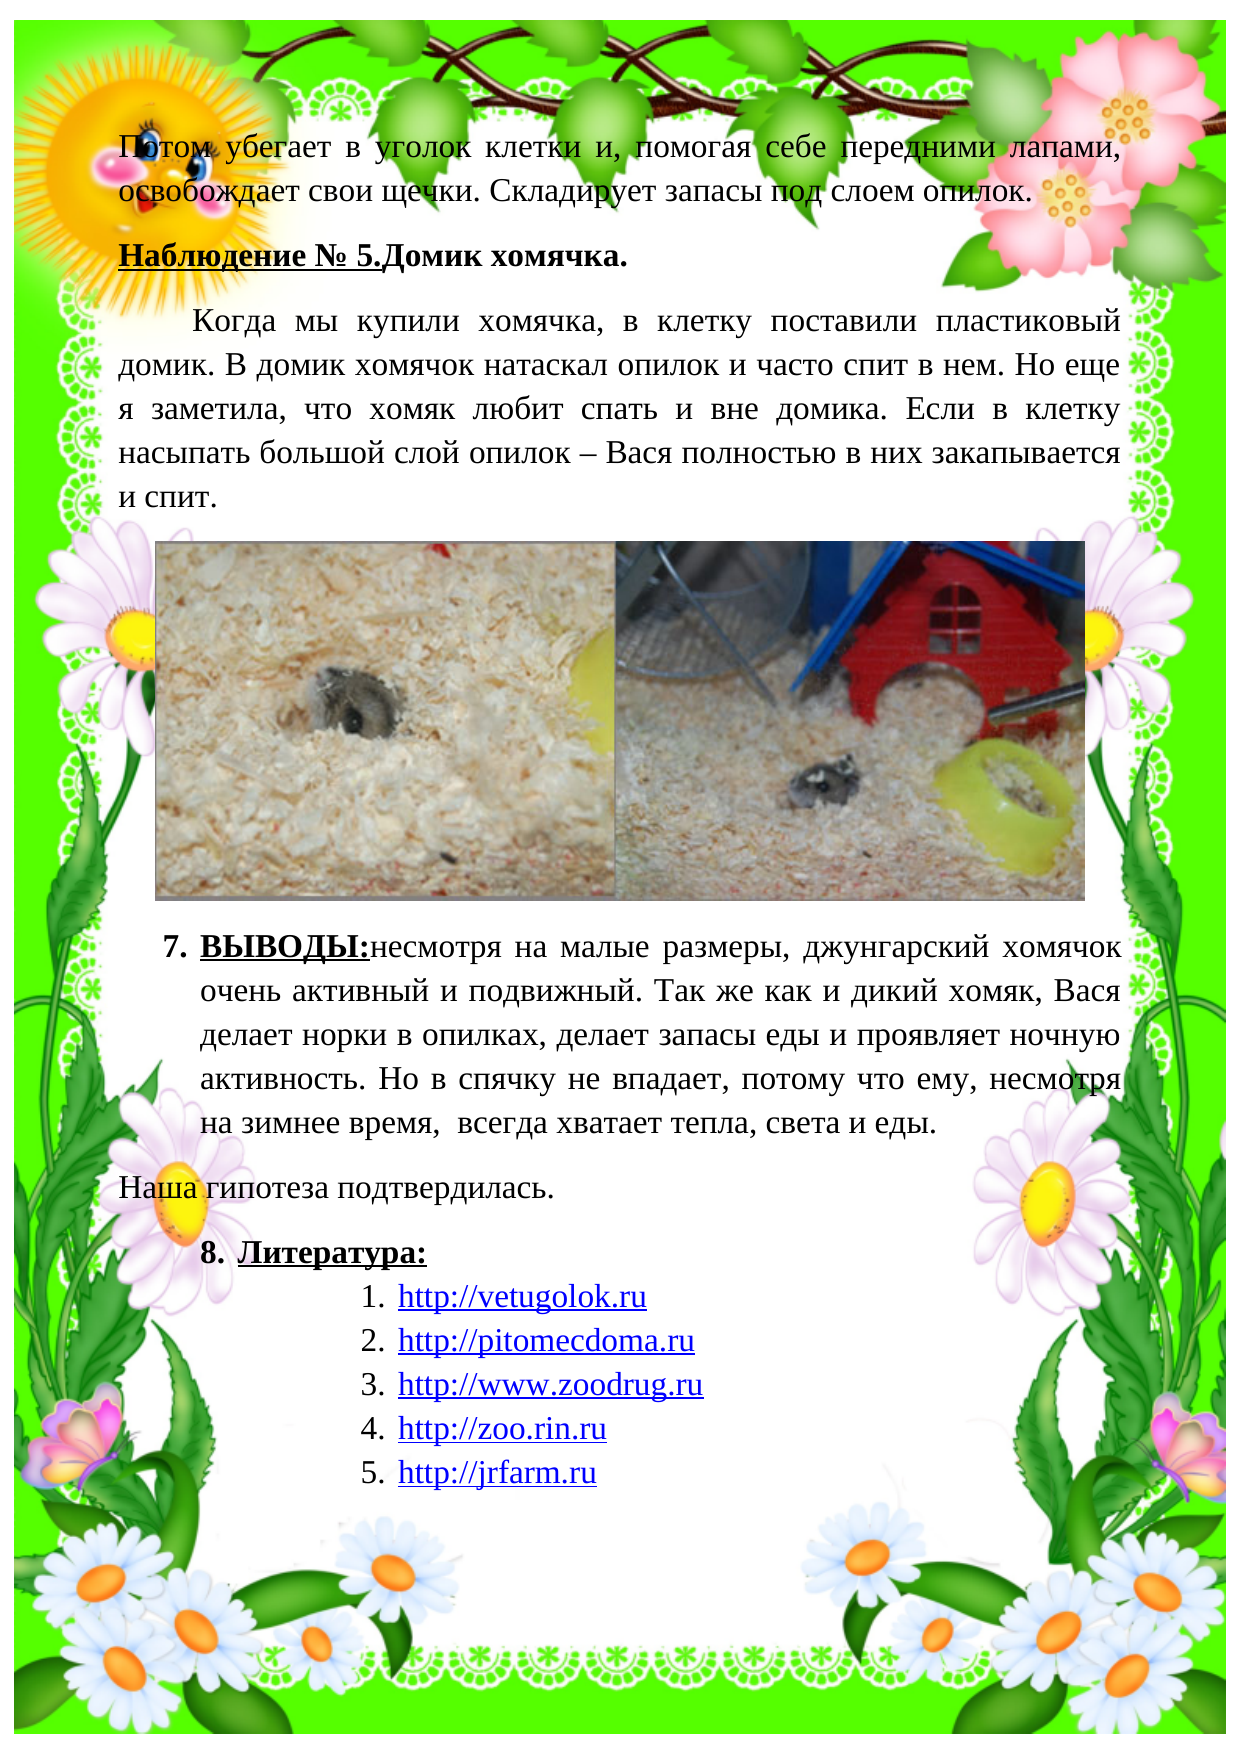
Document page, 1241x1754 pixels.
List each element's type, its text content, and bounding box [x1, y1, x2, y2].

list ВЫВОДЫ:несмотря на малые размеры, джунгарский хомячок очень активный и подвижный. Так же как и дикий хомяк, Вася делает норки в опилках, делает запасы еды и проявляет ночную активность. Но в спячку не впадает, потому что ему, несмотря на зимнее время, всегда хватает тепла, света и еды. [162, 926, 1122, 1141]
text Наблюдение № 5.Домик хомячка. [118, 236, 1122, 274]
text Потом убегает в уголок клетки и, помогая себе передними лапами, освобождает свои щечки. Складирует запасы под слоем опилок. [118, 127, 1122, 209]
picture [14, 20, 1226, 1734]
list http://jrfarm.ru [360, 1452, 1122, 1491]
text Когда мы купили хомячка, в клетку поставили пластиковый домик. В домик хомячок натаскал опилок и часто спит в нем. Но еще я заметила, что хомяк любит спать и вне домика. Если в клетку насыпать большой слой опилок – Вася полностью в них закапывается и спит. [118, 300, 1122, 515]
list http://zoo.rin.ru [360, 1408, 1122, 1447]
text Наша гипотеза подтвердилась. [118, 1167, 1122, 1206]
list http://www.zoodrug.ru [360, 1364, 1122, 1403]
list Литература: [200, 1232, 1122, 1270]
list http://vetugolok.ru [360, 1276, 1122, 1314]
list http://pitomecdoma.ru [360, 1320, 1122, 1358]
